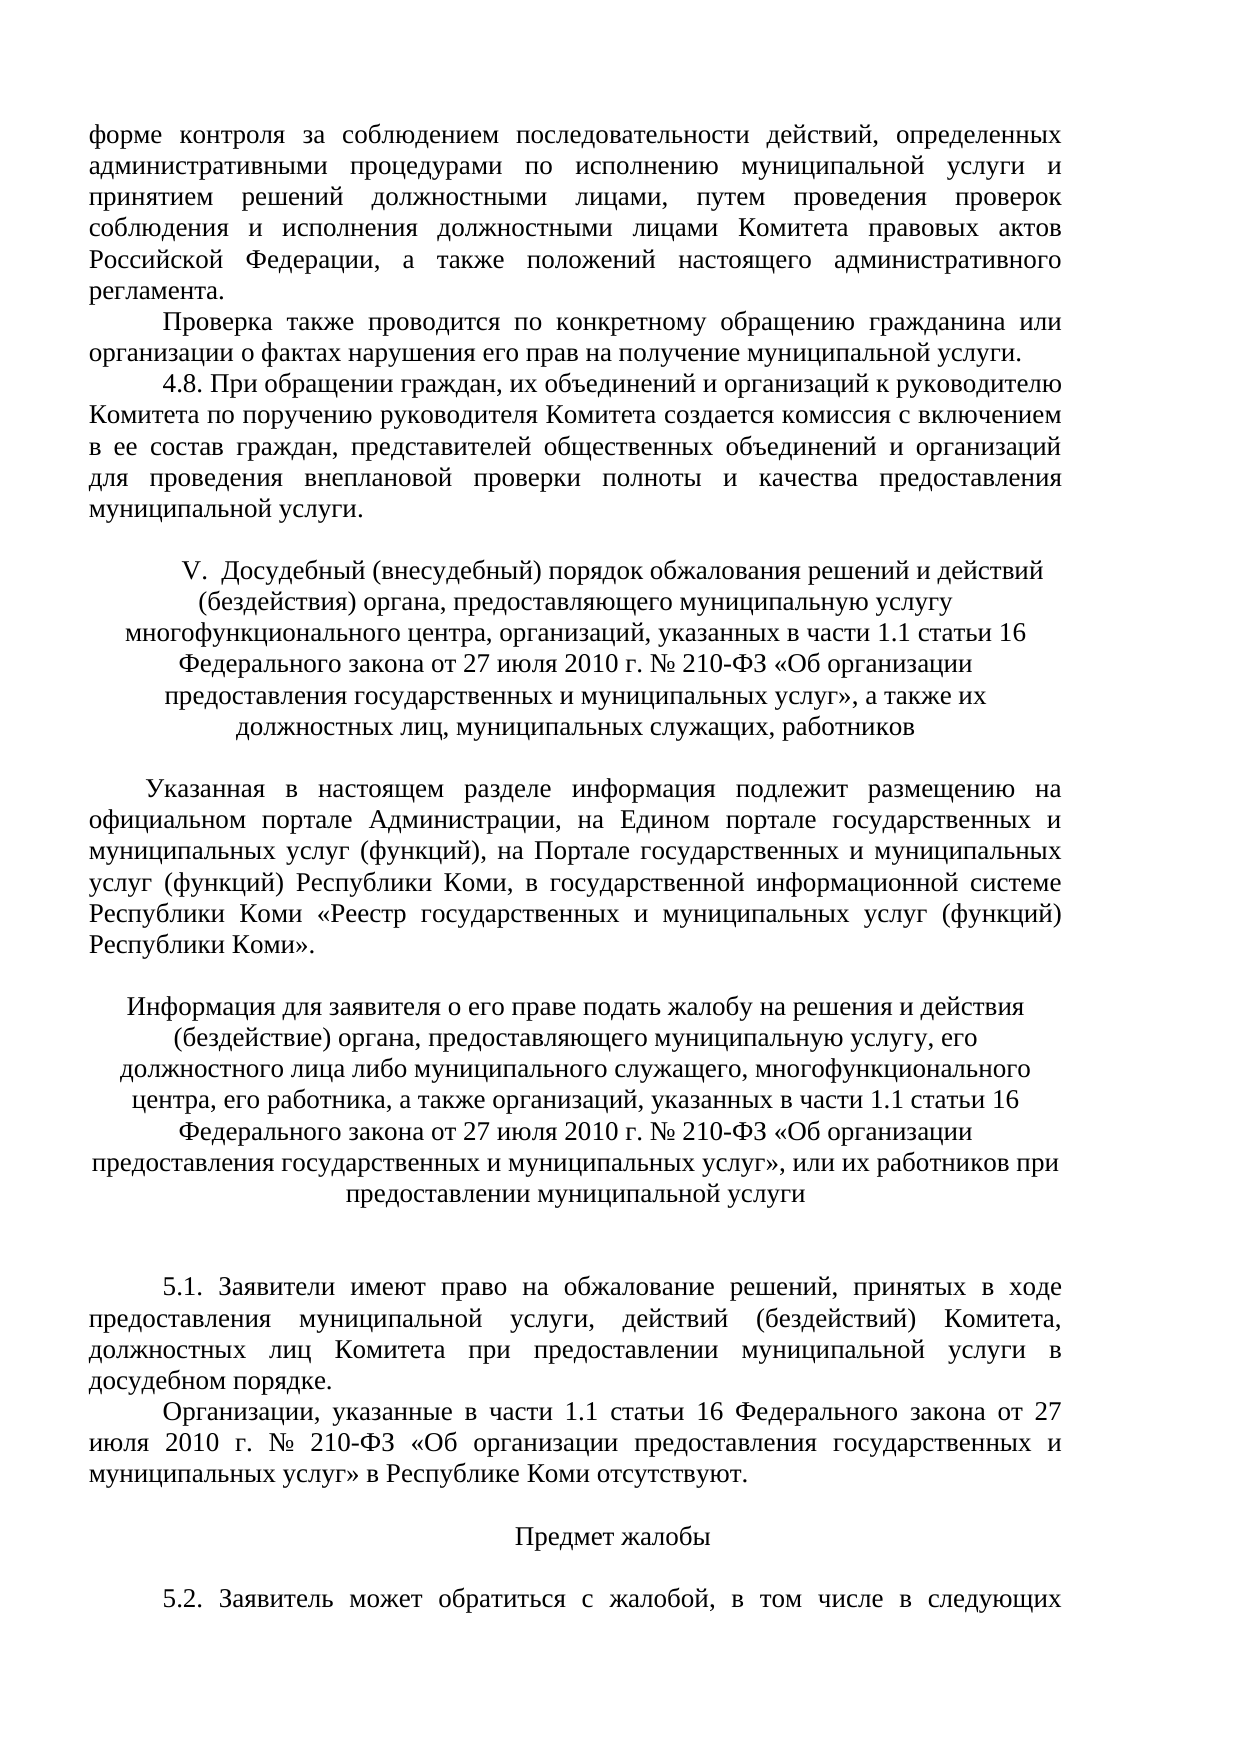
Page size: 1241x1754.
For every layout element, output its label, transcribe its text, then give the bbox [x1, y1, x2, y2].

text Проверка также проводится по конкретному обращению гражданина или организации о фактах нарушения его прав на получение муниципальной услуги. [88, 305, 1063, 367]
text 4.8. При обращении граждан, их объединений и организаций к руководителю Комитета по поручению руководителя Комитета создается комиссия с включением в ее состав граждан, представителей общественных объединений и организаций для проведения внеплановой проверки полноты и качества предоставления муниципальной услуги. [88, 367, 1063, 523]
text Указанная в настоящем разделе информация подлежит размещению на официальном портале Администрации, на Едином портале государственных и муниципальных услуг (функций), на Портале государственных и муниципальных услуг (функций) Республики Коми, в государственной информационной системе Республики Коми «Реестр государственных и муниципальных услуг (функций) Республики Коми». [88, 772, 1063, 959]
text Предмет жалобы [88, 1520, 1063, 1551]
text Организации, указанные в части 1.1 статьи 16 Федерального закона от 27 июля 2010 г. № 210-ФЗ «Об организации предоставления государственных и муниципальных услуг» в Республике Коми отсутствуют. [88, 1395, 1063, 1488]
text V. Досудебный (внесудебный) порядок обжалования решений и действий (бездействия) органа, предоставляющего муниципальную услугу многофункционального центра, организаций, указанных в части 1.1 статьи 16 Федерального закона от 27 июля 2010 г. № 210-ФЗ «Об организации предоставления государственных и муниципальных услуг», а также их должностных лиц, муниципальных служащих, работников [88, 554, 1063, 741]
text 5.2. Заявитель может обратиться с жалобой, в том числе в следующих случаях: [88, 1582, 1063, 1613]
text Информация для заявителя о его праве подать жалобу на решения и действия (бездействие) органа, предоставляющего муниципальную услугу, его должностного лица либо муниципального служащего, многофункционального центра, его работника, а также организаций, указанных в части 1.1 статьи 16 Федерального закона от 27 июля 2010 г. № 210-ФЗ «Об организации предоставления государственных и муниципальных услуг», или их работников при предоставлении муниципальной услуги [88, 990, 1063, 1208]
text 5.1. Заявители имеют право на обжалование решений, принятых в ходе предоставления муниципальной услуги, действий (бездействий) Комитета, должностных лиц Комитета при предоставлении муниципальной услуги в досудебном порядке. [88, 1271, 1063, 1395]
